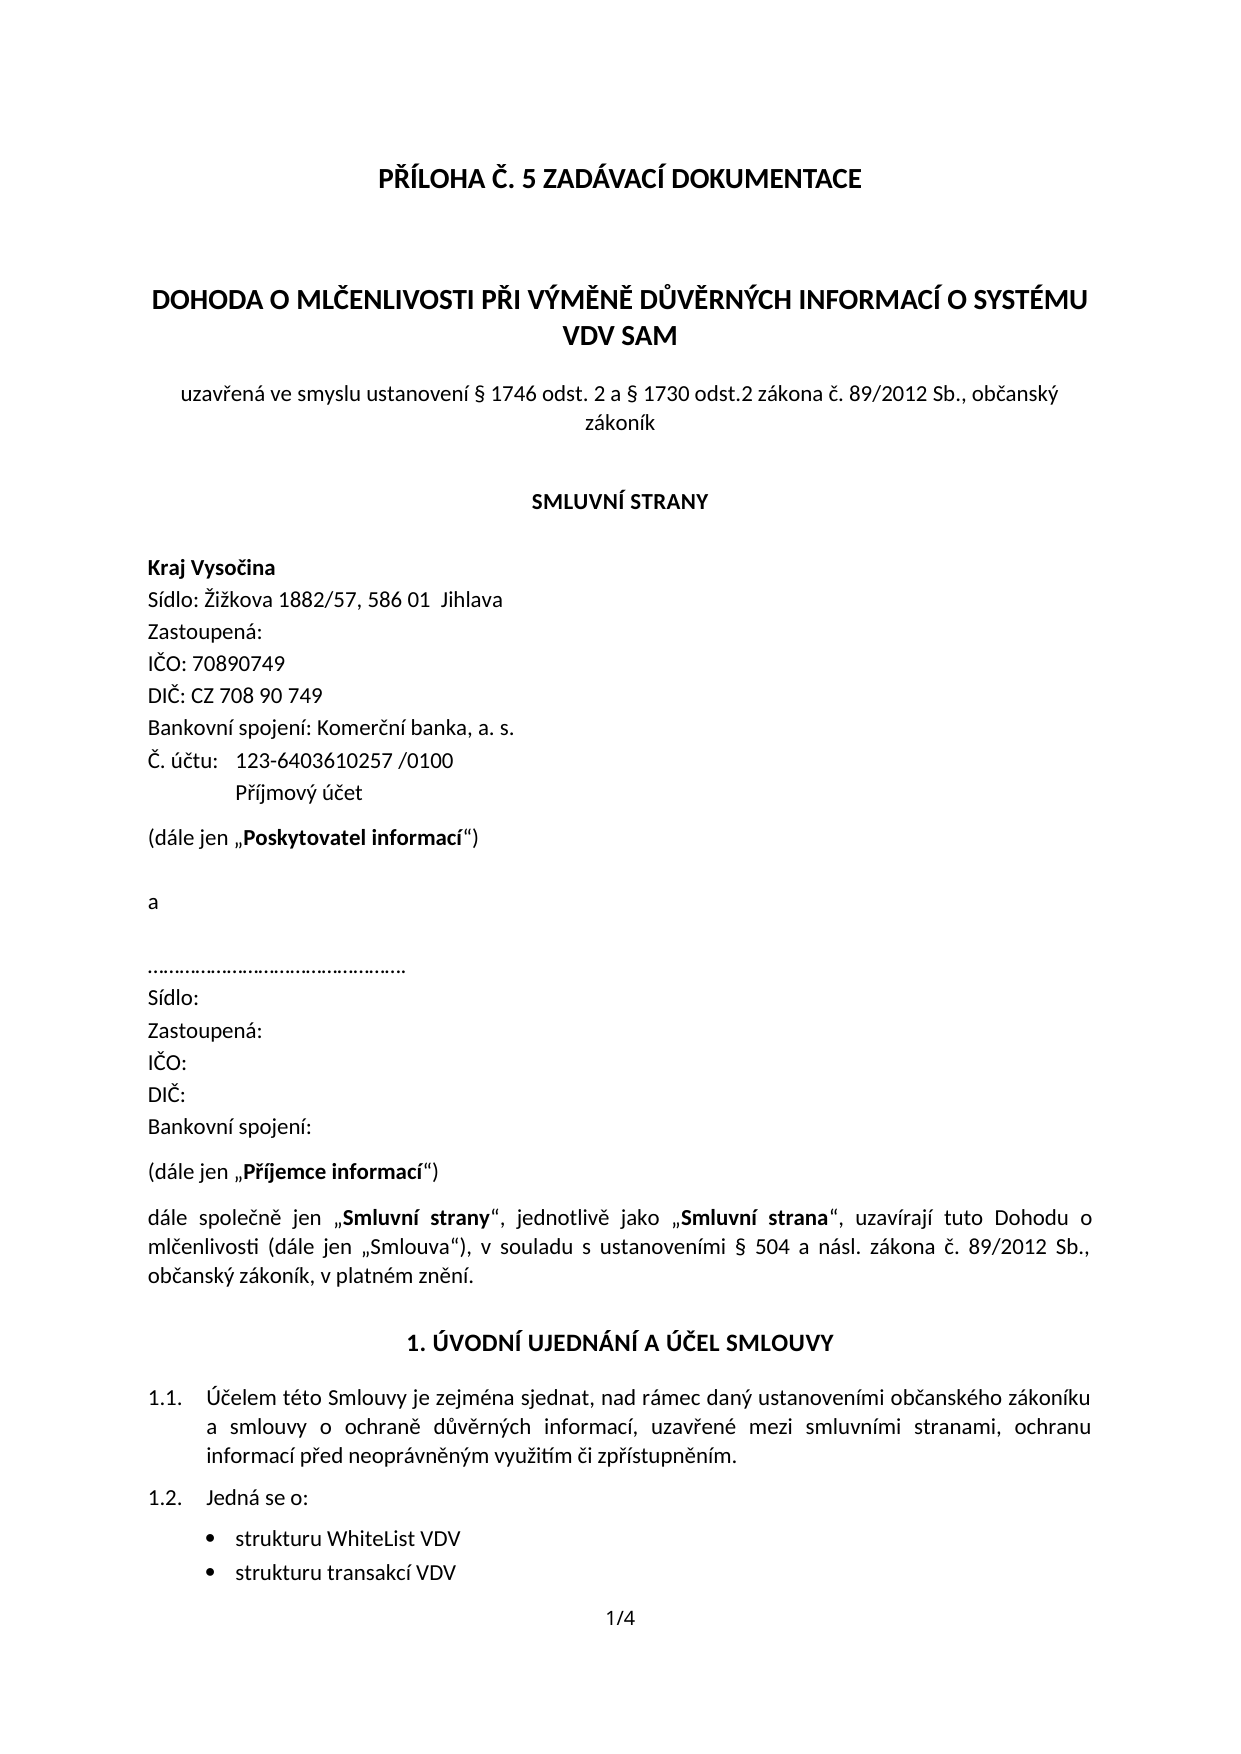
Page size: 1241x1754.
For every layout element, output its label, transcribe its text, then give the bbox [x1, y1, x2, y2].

text DIČ: [148, 1080, 1093, 1108]
text Účelem této Smlouvy je zejména sjednat, nad rámec daný ustanoveními občanského zákoníku a smlouvy o ochraně důvěrných informací, uzavřené mezi smluvními stranami, ochranu informací před neoprávněným využitím či zpřístupněním. [148, 1382, 1093, 1470]
list strukturu WhiteList VDV [148, 1524, 1093, 1552]
text Bankovní spojení: [148, 1112, 1093, 1140]
text …………………………………………. [148, 951, 1093, 979]
text Bankovní spojení: Komerční banka, a. s. [148, 713, 1093, 742]
list Smluvní strany [148, 486, 1093, 515]
text IČO: 70890749 [148, 649, 1093, 677]
text Zastoupená: [148, 617, 1093, 645]
text DIČ: CZ 708 90 749 [148, 681, 1093, 709]
text uzavřená ve smyslu ustanovení § 1746 odst. 2 a § 1730 odst.2 zákona č. 89/2012 Sb., občanský zákoník [148, 378, 1093, 436]
text Jedná se o: [148, 1482, 1093, 1511]
text Č. účtu: 123-6403610257 /0100 [148, 746, 1093, 774]
text a [148, 887, 1093, 915]
text dále společně jen „Smluvní strany“, jednotlivě jako „Smluvní strana“, uzavírají tuto Dohodu o mlčenlivosti (dále jen „Smlouva“), v souladu s ustanoveními § 504 a násl. zákona č. 89/2012 Sb., občanský zákoník, v platném znění. [148, 1202, 1093, 1289]
text Sídlo: Žižkova 1882/57, 586 01 Jihlava [148, 585, 1093, 613]
list strukturu transakcí VDV [148, 1558, 1093, 1586]
text PŘÍLOHA Č. 5 ZADÁVACÍ DOKUMENTACE [148, 160, 1093, 196]
text Dohoda o mlčenlivostI při výměně důvěrných informací o systému VDV SAM [148, 281, 1093, 353]
text Příjmový účet [148, 778, 1093, 806]
text (dále jen „Příjemce informací“) [148, 1157, 1093, 1185]
text Sídlo: [148, 983, 1093, 1012]
text IČO: [148, 1048, 1093, 1076]
text (dále jen „Poskytovatel informací“) [148, 823, 1093, 851]
text Úvodní ujednání a účel Smlouvy [148, 1327, 1093, 1357]
text Kraj Vysočina [148, 553, 1093, 581]
text Zastoupená: [148, 1016, 1093, 1044]
